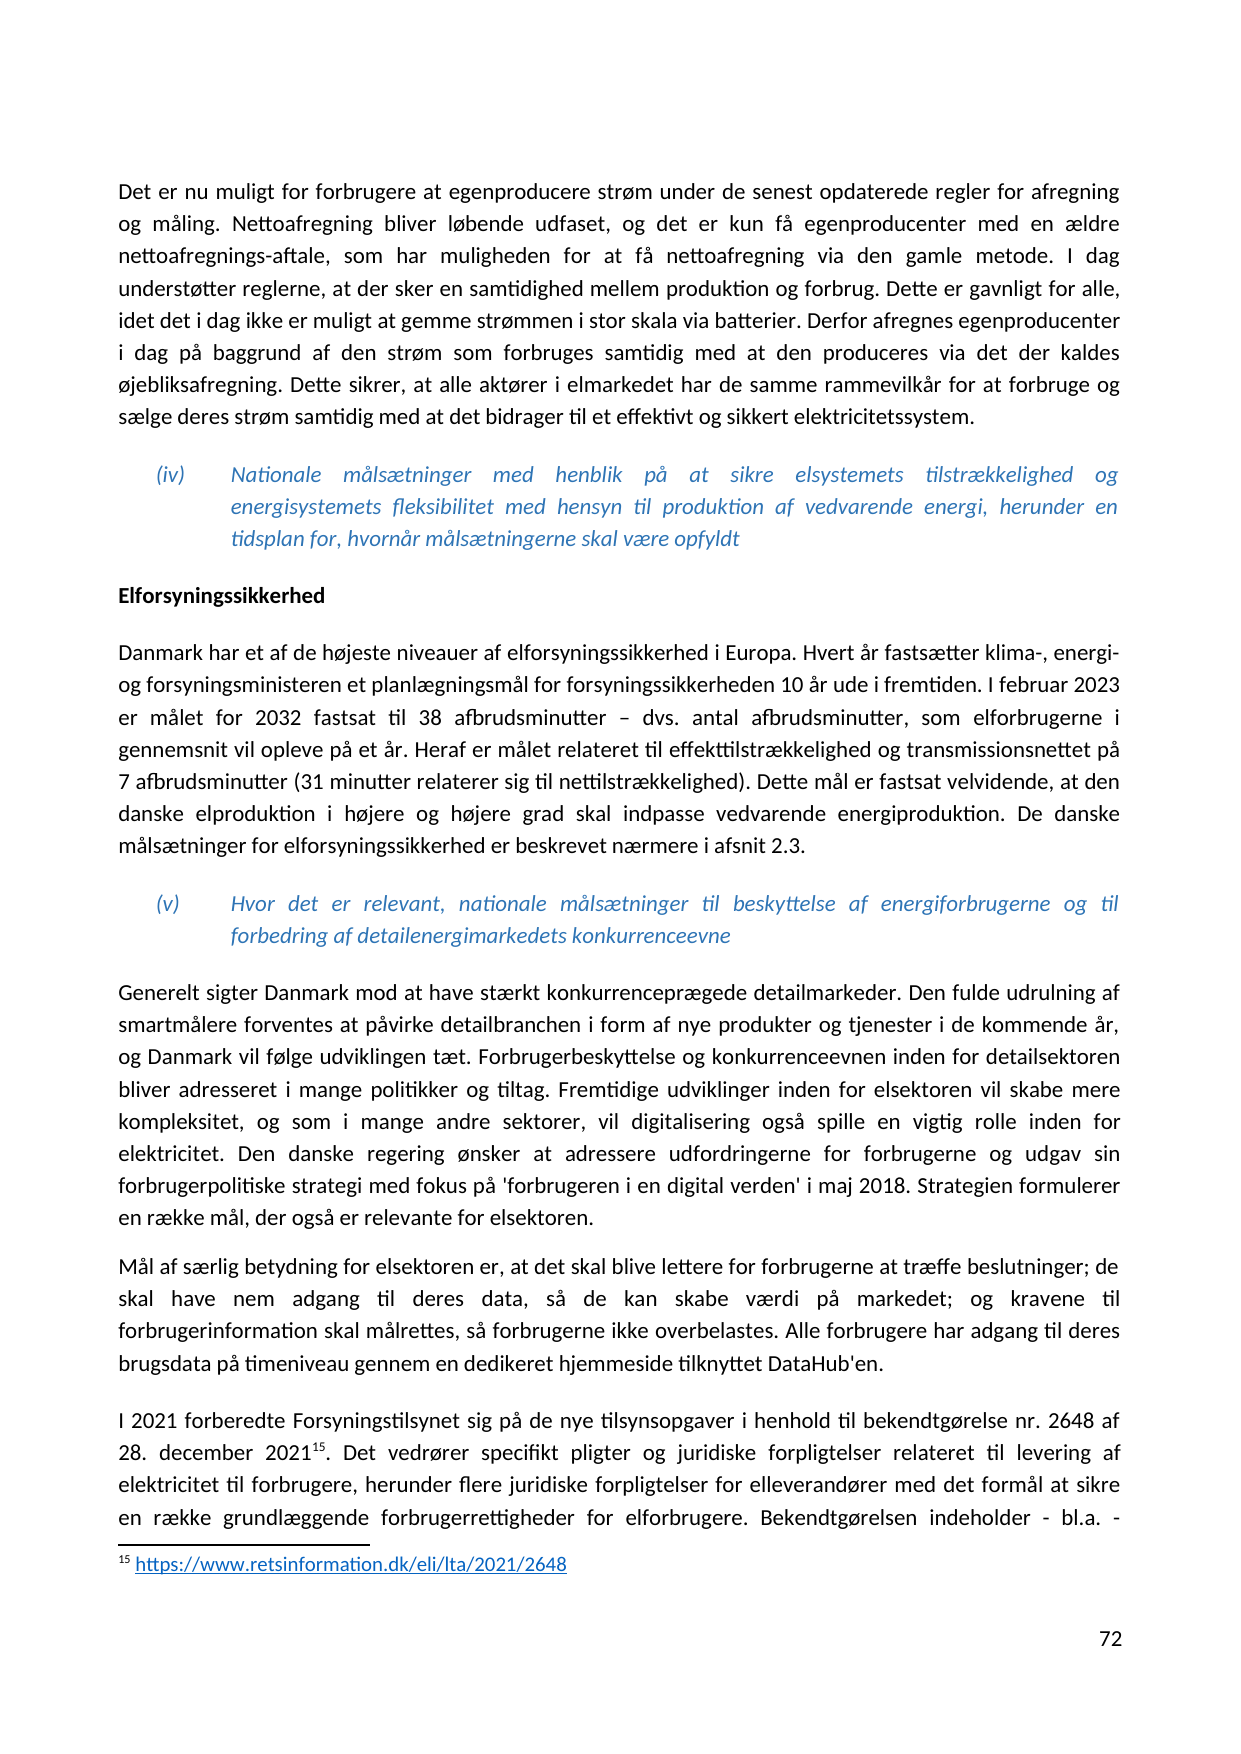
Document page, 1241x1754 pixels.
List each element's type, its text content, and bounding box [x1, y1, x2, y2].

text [118, 1406, 1122, 1531]
text Danmark har et af de højeste niveauer af elforsyningssikkerhed i Europa. Hvert år fastsætter klima-, energi- og forsyningsministeren et planlægningsmål for forsyningssikkerheden 10 år ude i fremtiden. I februar 2023 er målet for 2032 fastsat til 38 afbrudsminutter – dvs. antal afbrudsminutter, som elforbrugerne i gennemsnit vil opleve på et år. Heraf er målet relateret til effekttilstrækkelighed og transmissionsnettet på 7 afbrudsminutter (31 minutter relaterer sig til nettilstrækkelighed). Dette mål er fastsat velvidende, at den danske elproduktion i højere og højere grad skal indpasse vedvarende energiproduktion. De danske målsætninger for elforsyningssikkerhed er beskrevet nærmere i afsnit 2.3. [118, 638, 1122, 859]
text Det er nu muligt for forbrugere at egenproducere strøm under de senest opdaterede regler for afregning og måling. Nettoafregning bliver løbende udfaset, og det er kun få egenproducenter med en ældre nettoafregnings-aftale, som har muligheden for at få nettoafregning via den gamle metode. I dag understøtter reglerne, at der sker en samtidighed mellem produktion og forbrug. Dette er gavnligt for alle, idet det i dag ikke er muligt at gemme strømmen i stor skala via batterier. Derfor afregnes egenproducenter i dag på baggrund af den strøm som forbruges samtidig med at den produceres via det der kaldes øjebliksafregning. Dette sikrer, at alle aktører i elmarkedet har de samme rammevilkår for at forbruge og sælge deres strøm samtidig med at det bidrager til et effektivt og sikkert elektricitetssystem. [118, 177, 1122, 431]
subtitle Nationale målsætninger med henblik på at sikre elsystemets tilstrækkelighed og energisystemets fleksibilitet med hensyn til produktion af vedvarende energi, herunder en tidsplan for, hvornår målsætningerne skal være opfyldt [156, 460, 1122, 552]
text Elforsyningssikkerhed [118, 581, 1122, 609]
text Mål af særlig betydning for elsektoren er, at det skal blive lettere for forbrugerne at træffe beslutninger; de skal have nem adgang til deres data, så de kan skabe værdi på markedet; og kravene til forbrugerinformation skal målrettes, så forbrugerne ikke overbelastes. Alle forbrugere har adgang til deres brugsdata på timeniveau gennem en dedikeret hjemmeside tilknyttet DataHub'en. [118, 1252, 1122, 1377]
text Generelt sigter Danmark mod at have stærkt konkurrenceprægede detailmarkeder. Den fulde udrulning af smartmålere forventes at påvirke detailbranchen i form af nye produkter og tjenester i de kommende år, og Danmark vil følge udviklingen tæt. Forbrugerbeskyttelse og konkurrenceevnen inden for detailsektoren bliver adresseret i mange politikker og tiltag. Fremtidige udviklinger inden for elsektoren vil skabe mere kompleksitet, og som i mange andre sektorer, vil digitalisering også spille en vigtig rolle inden for elektricitet. Den danske regering ønsker at adressere udfordringerne for forbrugerne og udgav sin forbrugerpolitiske strategi med fokus på 'forbrugeren i en digital verden' i maj 2018. Strategien formulerer en række mål, der også er relevante for elsektoren. [118, 978, 1122, 1231]
subtitle Hvor det er relevant, nationale målsætninger til beskyttelse af energiforbrugerne og til forbedring af detailenergimarkedets konkurrenceevne [156, 889, 1122, 949]
